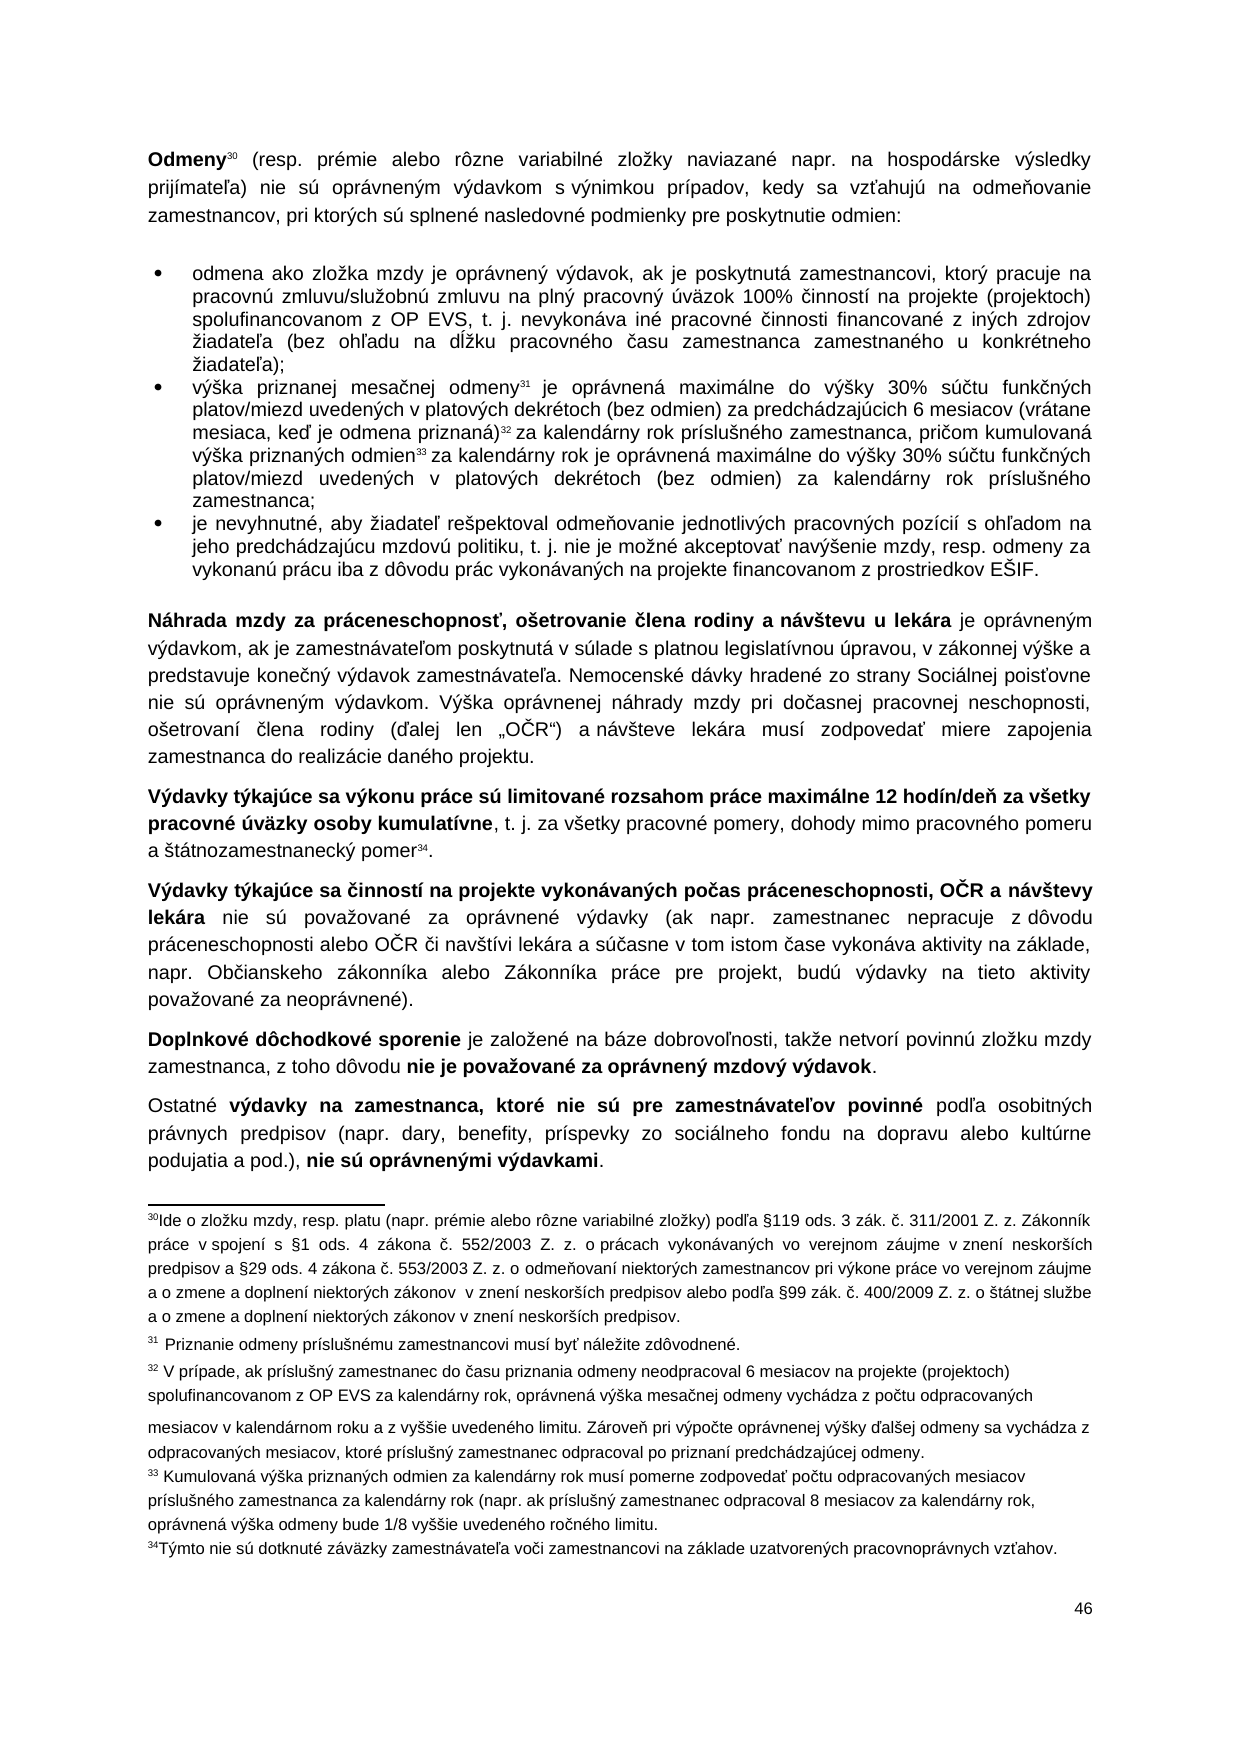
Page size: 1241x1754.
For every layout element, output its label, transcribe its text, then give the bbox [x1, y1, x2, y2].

text Výdavky týkajúce sa výkonu práce sú limitované rozsahom práce maximálne 12 hodín/deň za všetky pracovné úväzky osoby kumulatívne, t. j. za všetky pracovné pomery, dohody mimo pracovného pomeru a štátnozamestnanecký pomer. [148, 785, 1092, 862]
text Výdavky týkajúce sa činností na projekte vykonávaných počas práceneschopnosti, OČR a návštevy lekára nie sú považované za oprávnené výdavky (ak napr. zamestnanec nepracuje z dôvodu práceneschopnosti alebo OČR či navštívi lekára a súčasne v tom istom čase vykonáva aktivity na základe, napr. Občianskeho zákonníka alebo Zákonníka práce pre projekt, budú výdavky na tieto aktivity považované za neoprávnené). [148, 879, 1092, 1010]
text Doplnkové dôchodkové sporenie je založené na báze dobrovoľnosti, takže netvorí povinnú zložku mzdy zamestnanca, z toho dôvodu nie je považované za oprávnený mzdový výdavok. [148, 1027, 1092, 1077]
list je nevyhnutné, aby žiadateľ rešpektoval odmeňovanie jednotlivých pracovných pozícií s ohľadom na jeho predchádzajúcu mzdovú politiku, t. j. nie je možné akceptovať navýšenie mzdy, resp. odmeny za vykonanú prácu iba z dôvodu prác vykonávaných na projekte financovanom z prostriedkov EŠIF. [154, 512, 1092, 580]
text Ostatné výdavky na zamestnanca, ktoré nie sú pre zamestnávateľov povinné podľa osobitných právnych predpisov (napr. dary, benefity, príspevky zo sociálneho fondu na dopravu alebo kultúrne podujatia a pod.), nie sú oprávnenými výdavkami. [148, 1094, 1092, 1171]
text Odmeny (resp. prémie alebo rôzne variabilné zložky naviazané napr. na hospodárske výsledky prijímateľa) nie sú oprávneným výdavkom s výnimkou prípadov, kedy sa vzťahujú na odmeňovanie zamestnancov, pri ktorých sú splnené nasledovné podmienky pre poskytnutie odmien: [148, 148, 1092, 227]
list výška priznanej mesačnej odmeny je oprávnená maximálne do výšky 30% súčtu funkčných platov/miezd uvedených v platových dekrétoch (bez odmien) za predchádzajúcich 6 mesiacov (vrátane mesiaca, keď je odmena priznaná) za kalendárny rok príslušného zamestnanca, pričom kumulovaná výška priznaných odmien za kalendárny rok je oprávnená maximálne do výšky 30% súčtu funkčných platov/miezd uvedených v platových dekrétoch (bez odmien) za kalendárny rok príslušného zamestnanca; [154, 376, 1092, 512]
list odmena ako zložka mzdy je oprávnený výdavok, ak je poskytnutá zamestnancovi, ktorý pracuje na pracovnú zmluvu/služobnú zmluvu na plný pracovný úväzok 100% činností na projekte (projektoch) spolufinancovanom z OP EVS, t. j. nevykonáva iné pracovné činnosti financované z iných zdrojov žiadateľa (bez ohľadu na dĺžku pracovného času zamestnanca zamestnaného u konkrétneho žiadateľa); [154, 262, 1092, 376]
text Náhrada mzdy za práceneschopnosť, ošetrovanie člena rodiny a návštevu u lekára je oprávneným výdavkom, ak je zamestnávateľom poskytnutá v súlade s platnou legislatívnou úpravou, v zákonnej výške a predstavuje konečný výdavok zamestnávateľa. Nemocenské dávky hradené zo strany Sociálnej poisťovne nie sú oprávneným výdavkom. Výška oprávnenej náhrady mzdy pri dočasnej pracovnej neschopnosti, ošetrovaní člena rodiny (ďalej len „OČR“) a návšteve lekára musí zodpovedať miere zapojenia zamestnanca do realizácie daného projektu. [148, 609, 1092, 768]
